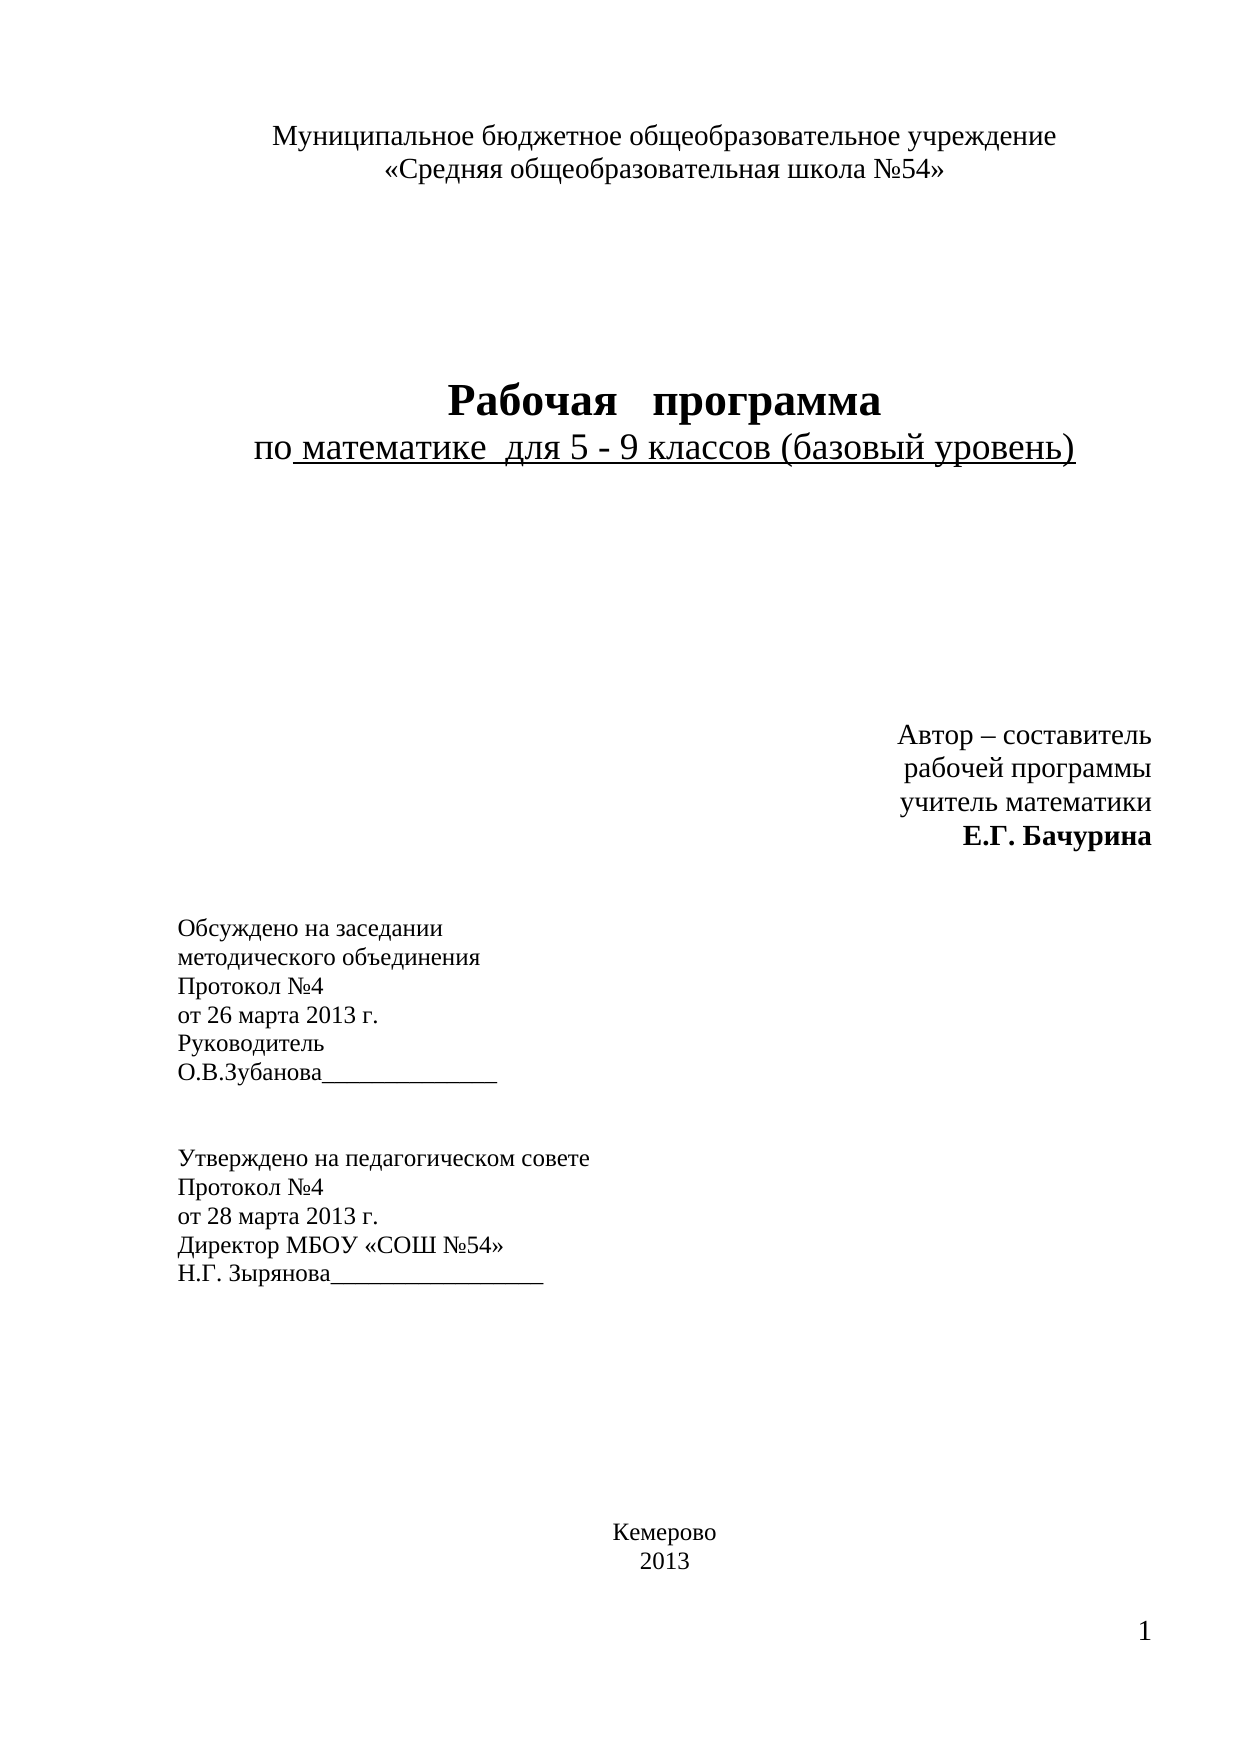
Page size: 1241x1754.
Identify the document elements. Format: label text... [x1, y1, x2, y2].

text Рабочая программа [177, 372, 1152, 425]
text Кемерово [177, 1517, 1152, 1546]
text рабочей программы [177, 751, 1152, 784]
text Н.Г. Зырянова_________________ [177, 1258, 1152, 1287]
text от 28 марта 2013 г. [177, 1201, 1152, 1230]
text Протокол №4 [177, 971, 1152, 1000]
text учитель математики [177, 784, 1152, 818]
text Муниципальное бюджетное общеобразовательное учреждение [177, 118, 1152, 152]
text Протокол №4 [177, 1172, 1152, 1201]
text от 26 марта 2013 г. [177, 1000, 1152, 1028]
text 2013 [177, 1546, 1152, 1575]
text Обсуждено на заседании [177, 913, 1152, 942]
text методического объединения [177, 942, 1152, 971]
text по математике для 5 - 9 классов (базовый уровень) [177, 425, 1152, 468]
text Утверждено на педагогическом совете [177, 1143, 1152, 1172]
text Руководитель [177, 1028, 1152, 1057]
text Е.Г. Бачурина [177, 818, 1152, 851]
text «Средняя общеобразовательная школа №54» [177, 152, 1152, 185]
text О.В.Зубанова______________ [177, 1057, 1152, 1086]
text Директор МБОУ «СОШ №54» [177, 1230, 1152, 1258]
text Автор – составитель [177, 717, 1152, 751]
